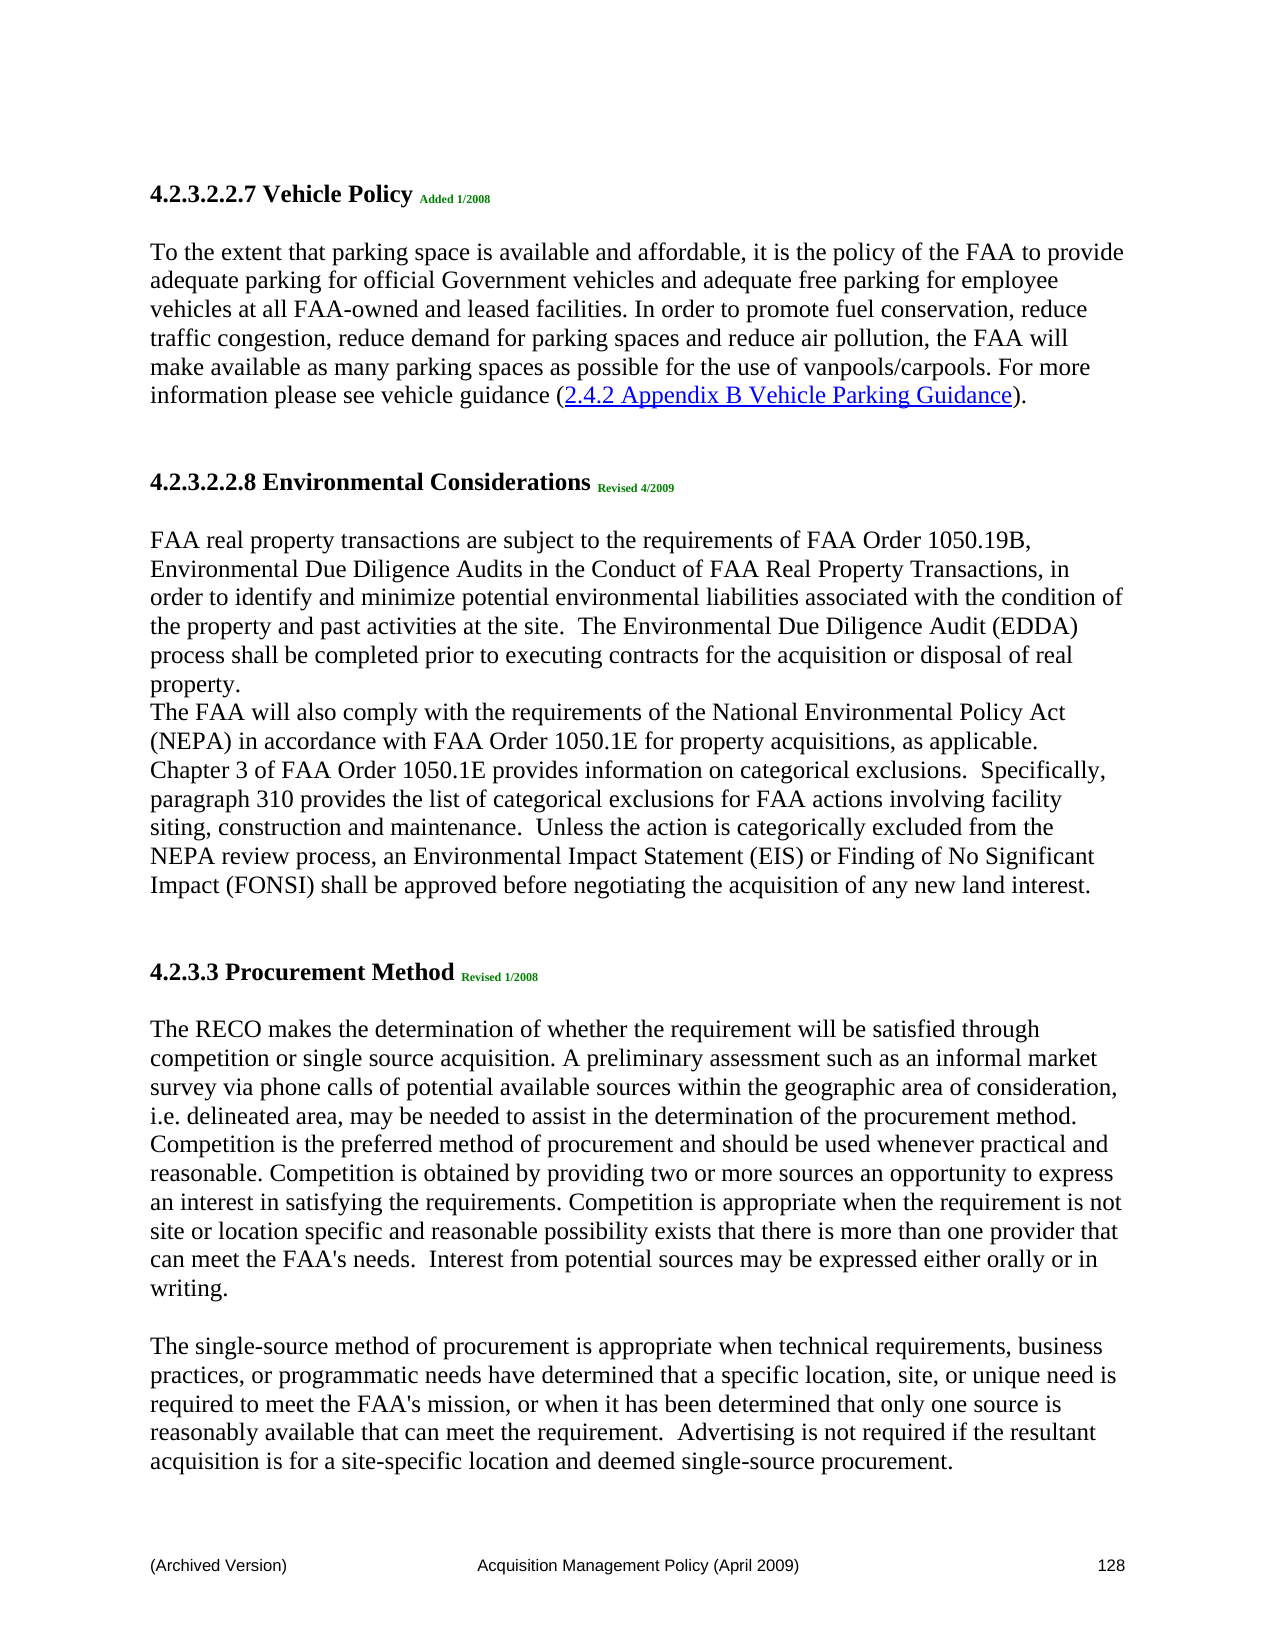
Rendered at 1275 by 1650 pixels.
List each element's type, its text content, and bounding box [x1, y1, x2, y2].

text To the extent that parking space is available and affordable, it is the policy of the FAA to provide adequate parking for official Government vehicles and adequate free parking for employee vehicles at all FAA-owned and leased facilities. In order to promote fuel conservation, reduce traffic congestion, reduce demand for parking spaces and reduce air pollution, the FAA will make available as many parking spaces as possible for the use of vanpools/carpools. For more information please see vehicle guidance (2.4.2 Appendix B Vehicle Parking Guidance). [150, 237, 1125, 409]
text FAA real property transactions are subject to the requirements of FAA Order 1050.19B, Environmental Due Diligence Audits in the Conduct of FAA Real Property Transactions, in order to identify and minimize potential environmental liabilities associated with the condition of the property and past activities at the site. The Environmental Due Diligence Audit (EDDA) process shall be completed prior to executing contracts for the acquisition or disposal of real property. The FAA will also comply with the requirements of the National Environmental Policy Act (NEPA) in accordance with FAA Order 1050.1E for property acquisitions, as applicable. Chapter 3 of FAA Order 1050.1E provides information on categorical exclusions. Specifically, paragraph 310 provides the list of categorical exclusions for FAA actions involving facility siting, construction and maintenance. Unless the action is categorically excluded from the NEPA review process, an Environmental Impact Statement (EIS) or Finding of No Significant Impact (FONSI) shall be approved before negotiating the acquisition of any new land interest. [150, 525, 1125, 899]
text The RECO makes the determination of whether the requirement will be satisfied through competition or single source acquisition. A preliminary assessment such as an informal market survey via phone calls of potential available sources within the geographic area of consideration, i.e. delineated area, may be needed to assist in the determination of the procurement method. Competition is the preferred method of procurement and should be used whenever practical and reasonable. Competition is obtained by providing two or more sources an opportunity to express an interest in satisfying the requirements. Competition is appropriate when the requirement is not site or location specific and reasonable possibility exists that there is more than one provider that can meet the FAA's needs. Interest from potential sources may be expressed either orally or in writing. [150, 1014, 1125, 1302]
text 4.2.3.2.2.8 Environmental Considerations Revised 4/2009 [150, 438, 1125, 496]
text 4.2.3.2.2.7 Vehicle Policy Added 1/2008 [150, 150, 1125, 207]
text The single-source method of procurement is appropriate when technical requirements, business practices, or programmatic needs have determined that a specific location, site, or unique need is required to meet the FAA's mission, or when it has been determined that only one source is reasonably available that can meet the requirement. Advertising is not required if the resultant acquisition is for a site-specific location and deemed single-source procurement. [150, 1331, 1125, 1475]
text 4.2.3.3 Procurement Method Revised 1/2008 [150, 928, 1125, 985]
